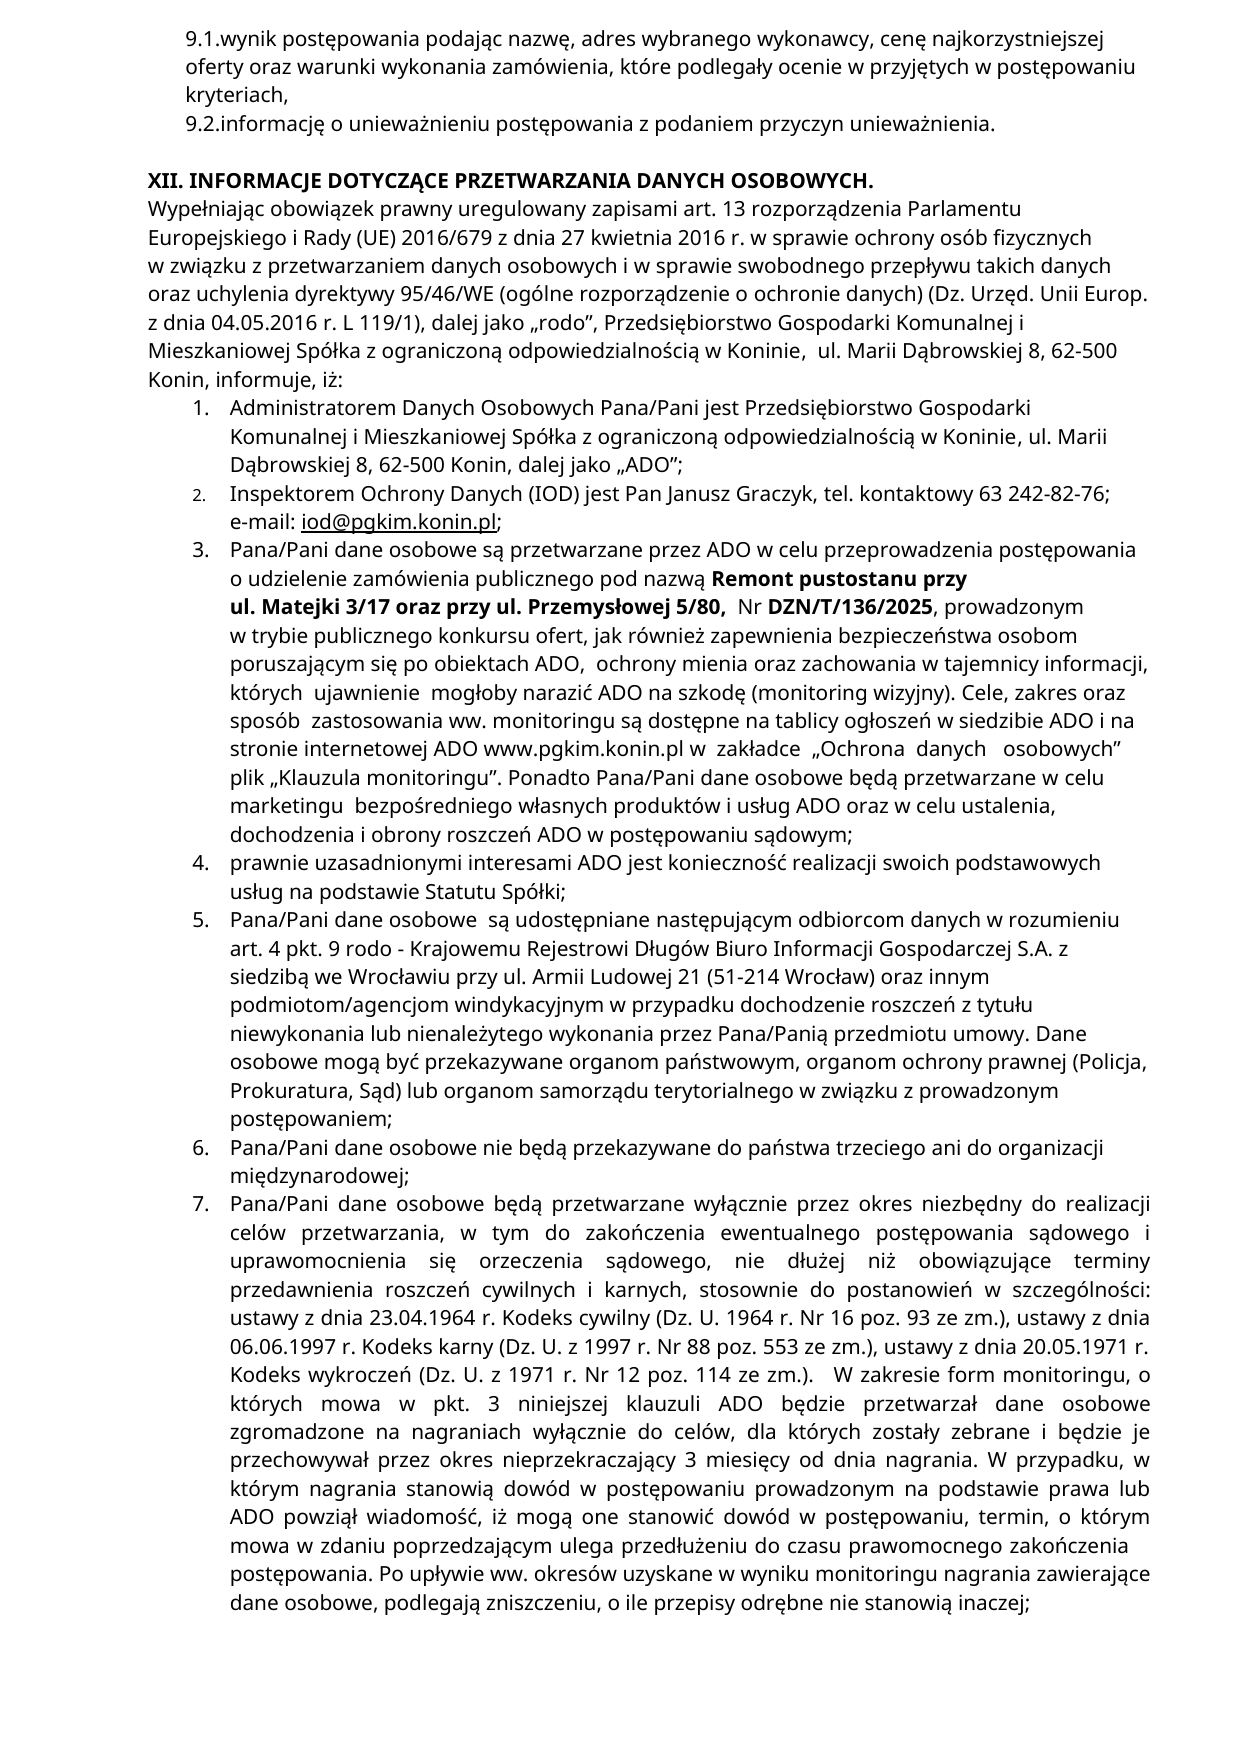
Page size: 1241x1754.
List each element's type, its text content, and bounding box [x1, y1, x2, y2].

list Inspektorem Ochrony Danych (IOD) jest Pan Janusz Graczyk, tel. kontaktowy 63 242-82-76; e-mail: iod@pgkim.konin.pl; [192, 479, 1152, 536]
list Administratorem Danych Osobowych Pana/Pani jest Przedsiębiorstwo Gospodarki Komunalnej i Mieszkaniowej Spółka z ograniczoną odpowiedzialnością w Koninie, ul. Marii Dąbrowskiej 8, 62-500 Konin, dalej jako „ADO”; [192, 393, 1152, 479]
list prawnie uzasadnionymi interesami ADO jest konieczność realizacji swoich podstawowych usług na podstawie Statutu Spółki; [192, 848, 1152, 905]
text Wypełniając obowiązek prawny uregulowany zapisami art. 13 rozporządzenia Parlamentu Europejskiego i Rady (UE) 2016/679 z dnia 27 kwietnia 2016 r. w sprawie ochrony osób fizycznych w związku z przetwarzaniem danych osobowych i w sprawie swobodnego przepływu takich danych oraz uchylenia dyrektywy 95/46/WE (ogólne rozporządzenie o ochronie danych) (Dz. Urzęd. Unii Europ. z dnia 04.05.2016 r. L 119/1), dalej jako „rodo”, Przedsiębiorstwo Gospodarki Komunalnej i Mieszkaniowej Spółka z ograniczoną odpowiedzialnością w Koninie, ul. Marii Dąbrowskiej 8, 62-500 Konin, informuje, iż: [148, 194, 1152, 393]
text XII. INFORMACJE DOTYCZĄCE PRZETWARZANIA DANYCH OSOBOWYCH. [148, 166, 1152, 194]
list Pana/Pani dane osobowe będą przetwarzane wyłącznie przez okres niezbędny do realizacji celów przetwarzania, w tym do zakończenia ewentualnego postępowania sądowego i uprawomocnienia się orzeczenia sądowego, nie dłużej niż obowiązujące terminy przedawnienia roszczeń cywilnych i karnych, stosownie do postanowień w szczególności: ustawy z dnia 23.04.1964 r. Kodeks cywilny (Dz. U. 1964 r. Nr 16 poz. 93 ze zm.), ustawy z dnia 06.06.1997 r. Kodeks karny (Dz. U. z 1997 r. Nr 88 poz. 553 ze zm.), ustawy z dnia 20.05.1971 r. Kodeks wykroczeń (Dz. U. z 1971 r. Nr 12 poz. 114 ze zm.). W zakresie form monitoringu, o których mowa w pkt. 3 niniejszej klauzuli ADO będzie przetwarzał dane osobowe zgromadzone na nagraniach wyłącznie do celów, dla których zostały zebrane i będzie je przechowywał przez okres nieprzekraczający 3 miesięcy od dnia nagrania. W przypadku, w którym nagrania stanowią dowód w postępowaniu prowadzonym na podstawie prawa lub ADO powziął wiadomość, iż mogą one stanowić dowód w postępowaniu, termin, o którym mowa w zdaniu poprzedzającym ulega przedłużeniu do czasu prawomocnego zakończenia postępowania. Po upływie ww. okresów uzyskane w wyniku monitoringu nagrania zawierające dane osobowe, podlegają zniszczeniu, o ile przepisy odrębne nie stanowią inaczej; [192, 1189, 1152, 1616]
list Pana/Pani dane osobowe są udostępniane następującym odbiorcom danych w rozumieniu art. 4 pkt. 9 rodo - Krajowemu Rejestrowi Długów Biuro Informacji Gospodarczej S.A. z siedzibą we Wrocławiu przy ul. Armii Ludowej 21 (51-214 Wrocław) oraz innym podmiotom/agencjom windykacyjnym w przypadku dochodzenie roszczeń z tytułu niewykonania lub nienależytego wykonania przez Pana/Panią przedmiotu umowy. Dane osobowe mogą być przekazywane organom państwowym, organom ochrony prawnej (Policja, Prokuratura, Sąd) lub organom samorządu terytorialnego w związku z prowadzonym postępowaniem; [192, 905, 1152, 1133]
list 9.1.wynik postępowania podając nazwę, adres wybranego wykonawcy, cenę najkorzystniejszej oferty oraz warunki wykonania zamówienia, które podlegały ocenie w przyjętych w postępowaniu kryteriach, [185, 24, 1152, 109]
list 9.2.informację o unieważnieniu postępowania z podaniem przyczyn unieważnienia. [185, 109, 1152, 137]
list Pana/Pani dane osobowe są przetwarzane przez ADO w celu przeprowadzenia postępowania o udzielenie zamówienia publicznego pod nazwą Remont pustostanu przy ul. Matejki 3/17 oraz przy ul. Przemysłowej 5/80, Nr DZN/T/136/2025, prowadzonym w trybie publicznego konkursu ofert, jak również zapewnienia bezpieczeństwa osobom poruszającym się po obiektach ADO, ochrony mienia oraz zachowania w tajemnicy informacji, których ujawnienie mogłoby narazić ADO na szkodę (monitoring wizyjny). Cele, zakres oraz sposób zastosowania ww. monitoringu są dostępne na tablicy ogłoszeń w siedzibie ADO i na stronie internetowej ADO www.pgkim.konin.pl w zakładce „Ochrona danych osobowych” plik „Klauzula monitoringu”. Ponadto Pana/Pani dane osobowe będą przetwarzane w celu marketingu bezpośredniego własnych produktów i usług ADO oraz w celu ustalenia, dochodzenia i obrony roszczeń ADO w postępowaniu sądowym; [192, 536, 1152, 848]
list Pana/Pani dane osobowe nie będą przekazywane do państwa trzeciego ani do organizacji międzynarodowej; [192, 1133, 1152, 1189]
